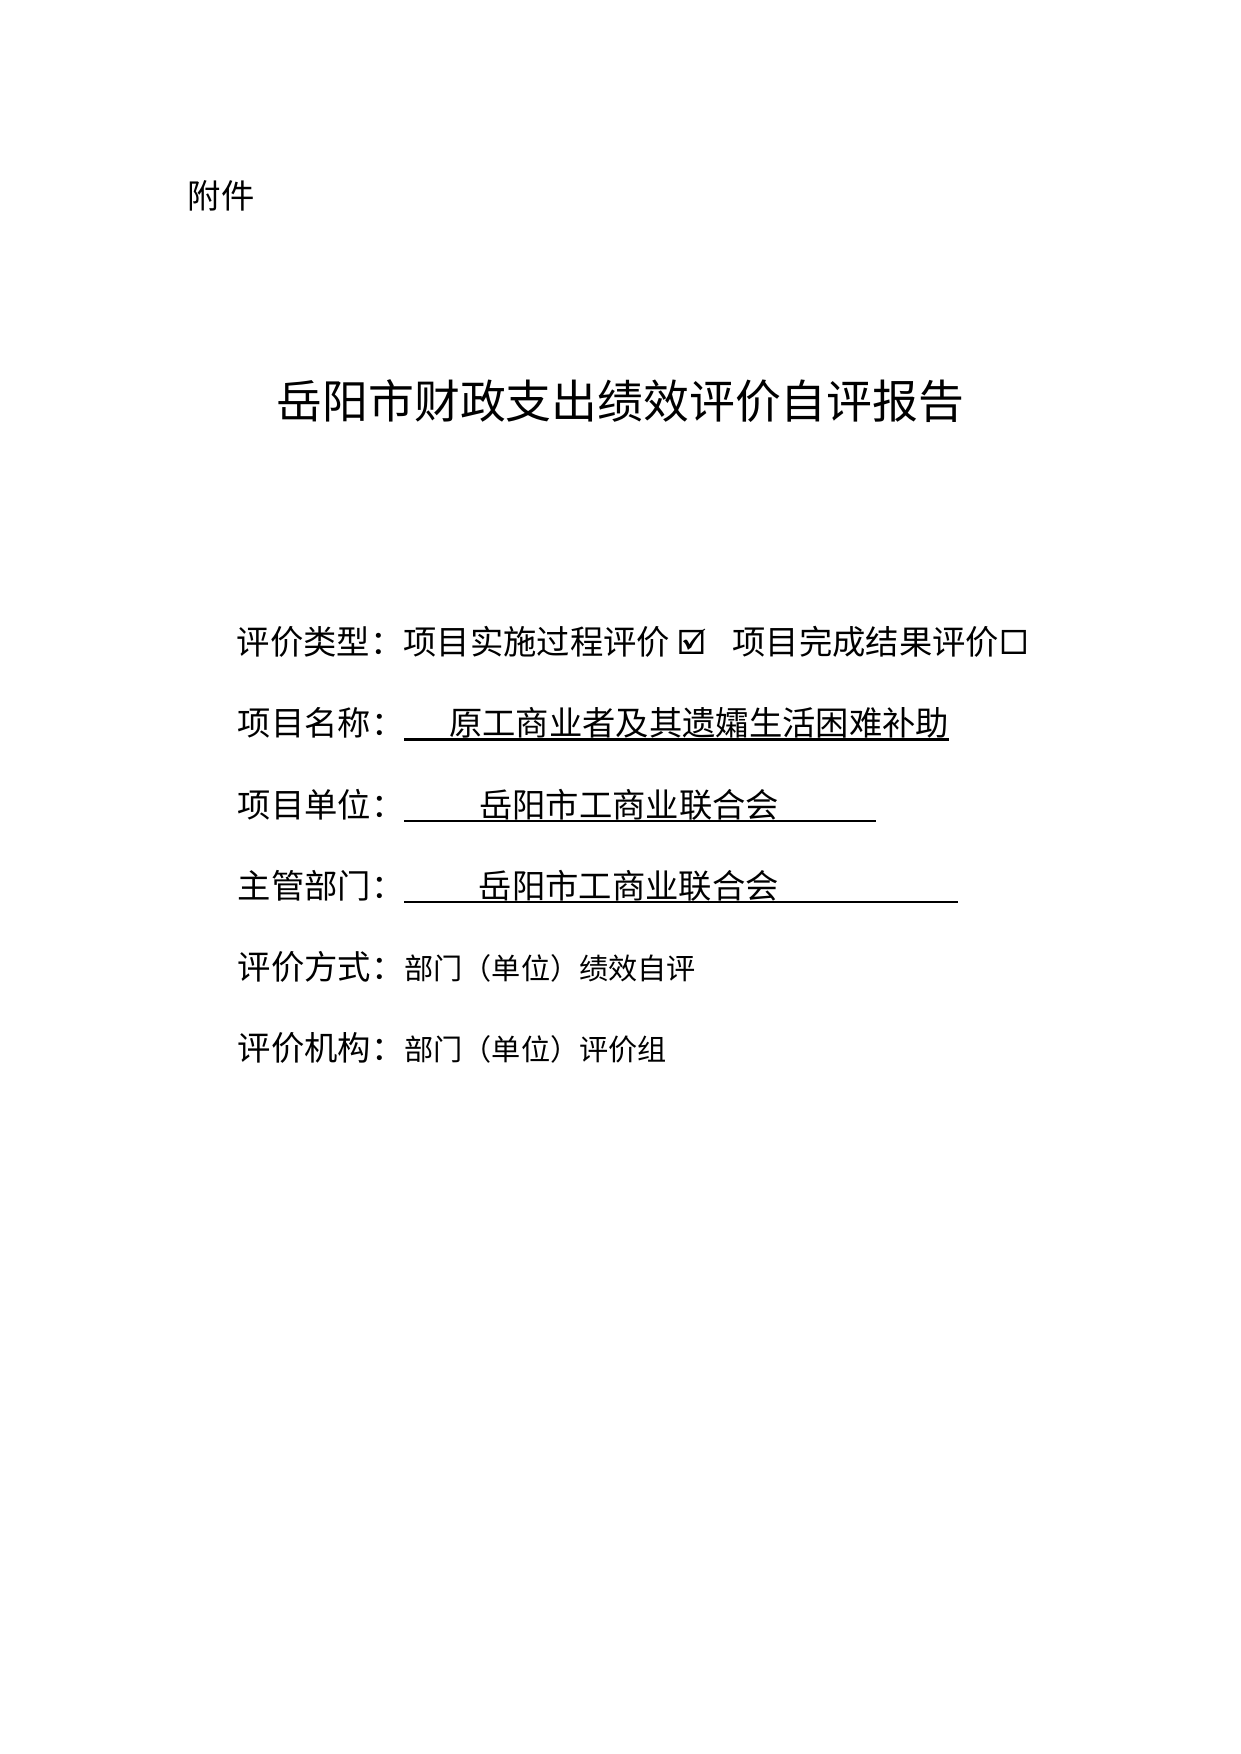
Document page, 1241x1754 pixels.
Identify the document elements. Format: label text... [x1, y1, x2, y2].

text 评价类型：项目实施过程评价 项目完成结果评价 [187, 608, 1053, 673]
text 主管部门： 岳阳市工商业联合会 [187, 851, 1053, 916]
text 项目名称： 原工商业者及其遗孀生活困难补助 [187, 689, 1053, 754]
text 附件 [187, 162, 1053, 227]
text 岳阳市财政支出绩效评价自评报告 [187, 350, 1053, 448]
text 评价机构：部门（单位）评价组 [187, 1014, 1053, 1079]
text 项目单位： 岳阳市工商业联合会 [187, 770, 1053, 835]
text 评价方式：部门（单位）绩效自评 [187, 933, 1053, 998]
